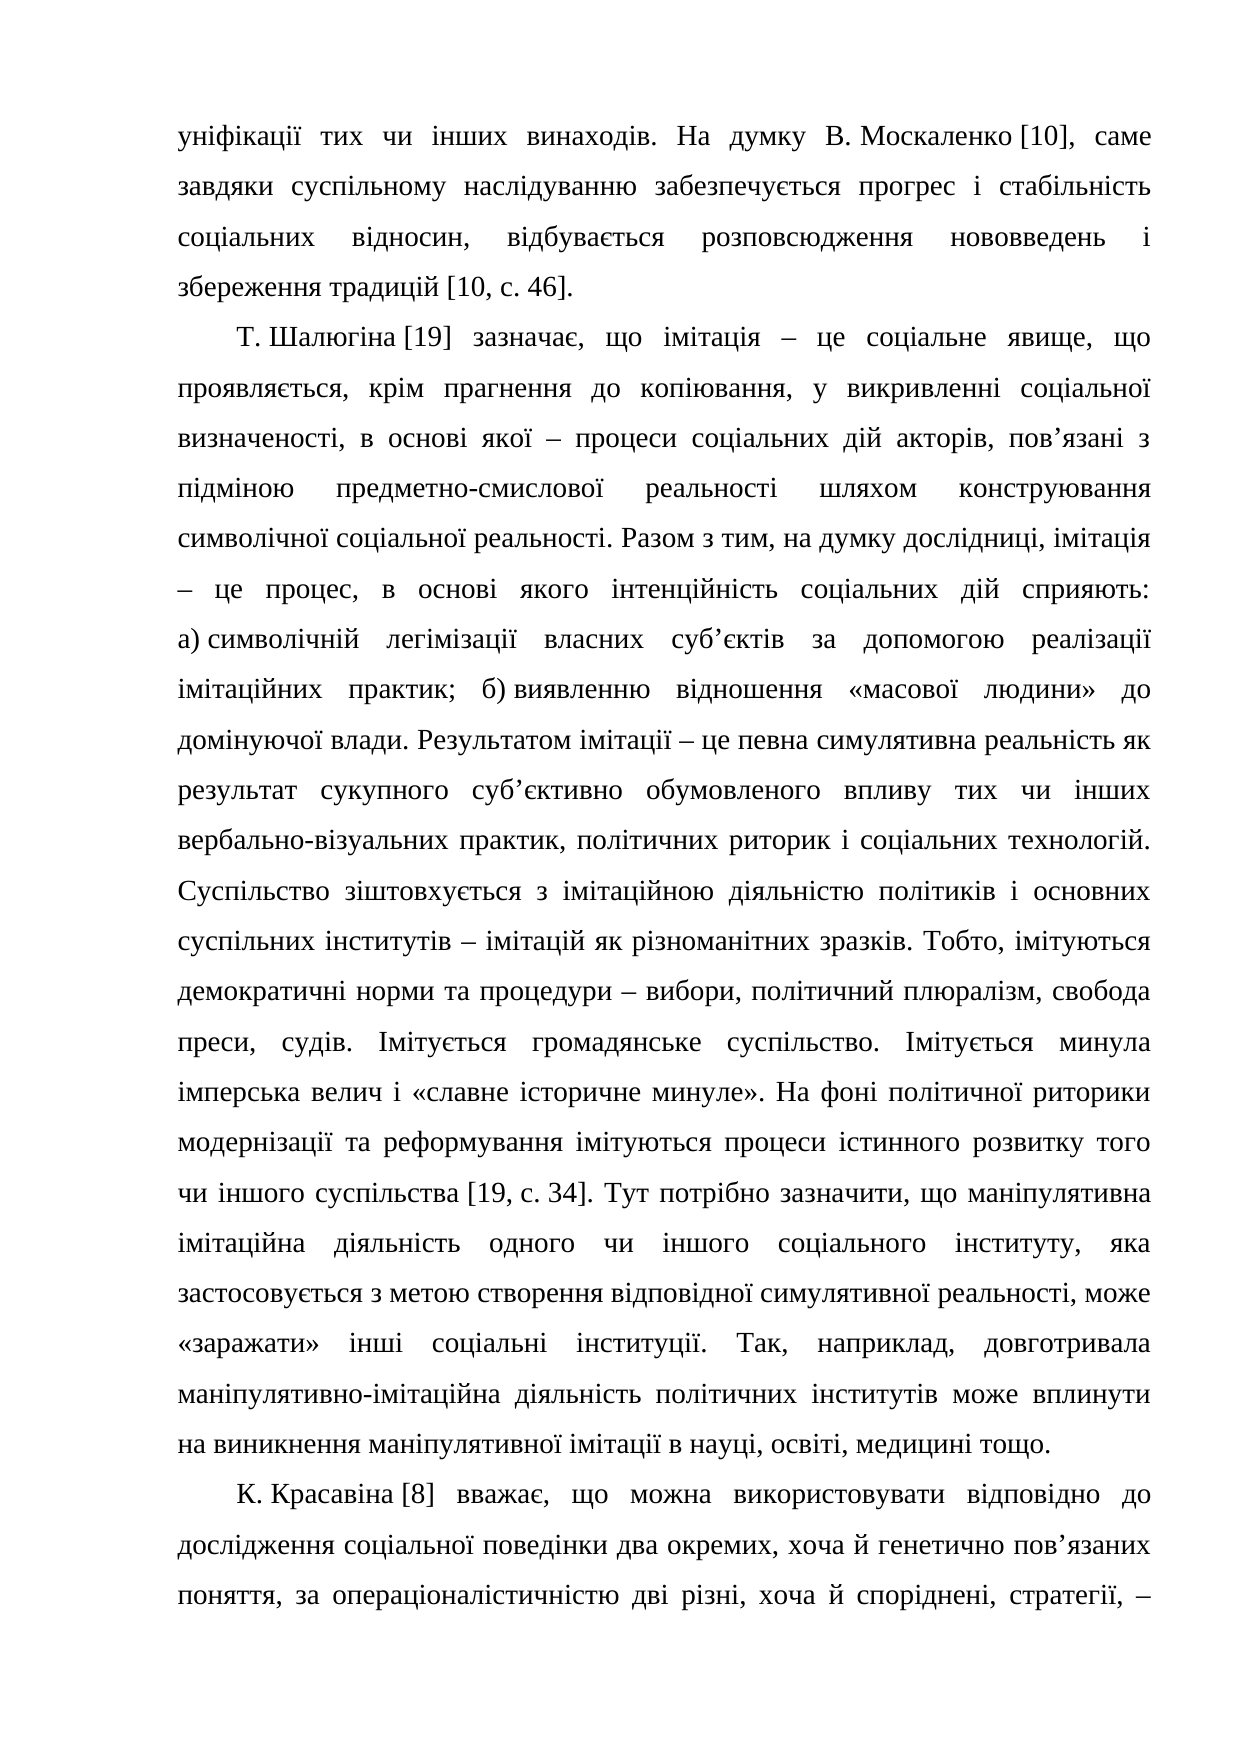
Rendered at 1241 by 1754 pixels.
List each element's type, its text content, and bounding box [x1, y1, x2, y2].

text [177, 118, 1152, 303]
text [177, 1477, 1152, 1611]
text Т. Шалюгіна [19] зазначає, що імітація – це соціальне явище, що проявляється, крім прагнення до копіювання, у викривленні соціальної визначеності, в основі якої – процеси соціальних дій акторів, пов’язані з підміною предметно-смислової реальності шляхом конструювання символічної соціальної реальності. Разом з тим, на думку дослідниці, імітація – це процес, в основі якого інтенційність соціальних дій сприяють: а) символічній легімізації власних суб’єктів за допомогою реалізації імітаційних практик; б) виявленню відношення «масової людини» до домінуючої влади. Результатом імітації – це певна симулятивна реальність як результат сукупного суб’єктивно обумовленого впливу тих чи інших вербально-візуальних практик, політичних риторик і соціальних технологій. Суспільство зіштовхується з імітаційною діяльністю політиків і основних суспільних інститутів – імітацій як різноманітних зразків. Тобто, імітуються демократичні норми та процедури – вибори, політичний плюралізм, свобода преси, судів. Імітується громадянське суспільство. Імітується минула імперська велич і «славне історичне минуле». На фоні політичної риторики модернізації та реформування імітуються процеси істинного розвитку того чи іншого суспільства [19, с. 34]. Тут потрібно зазначити, що маніпулятивна імітаційна діяльність одного чи іншого соціального інституту, яка застосовується з метою створення відповідної симулятивної реальності, може «заражати» інші соціальні інституції. Так, наприклад, довготривала маніпулятивно-імітаційна діяльність політичних інститутів може вплинути на виникнення маніпулятивної імітації в науці, освіті, медицині тощо. [177, 319, 1152, 1460]
